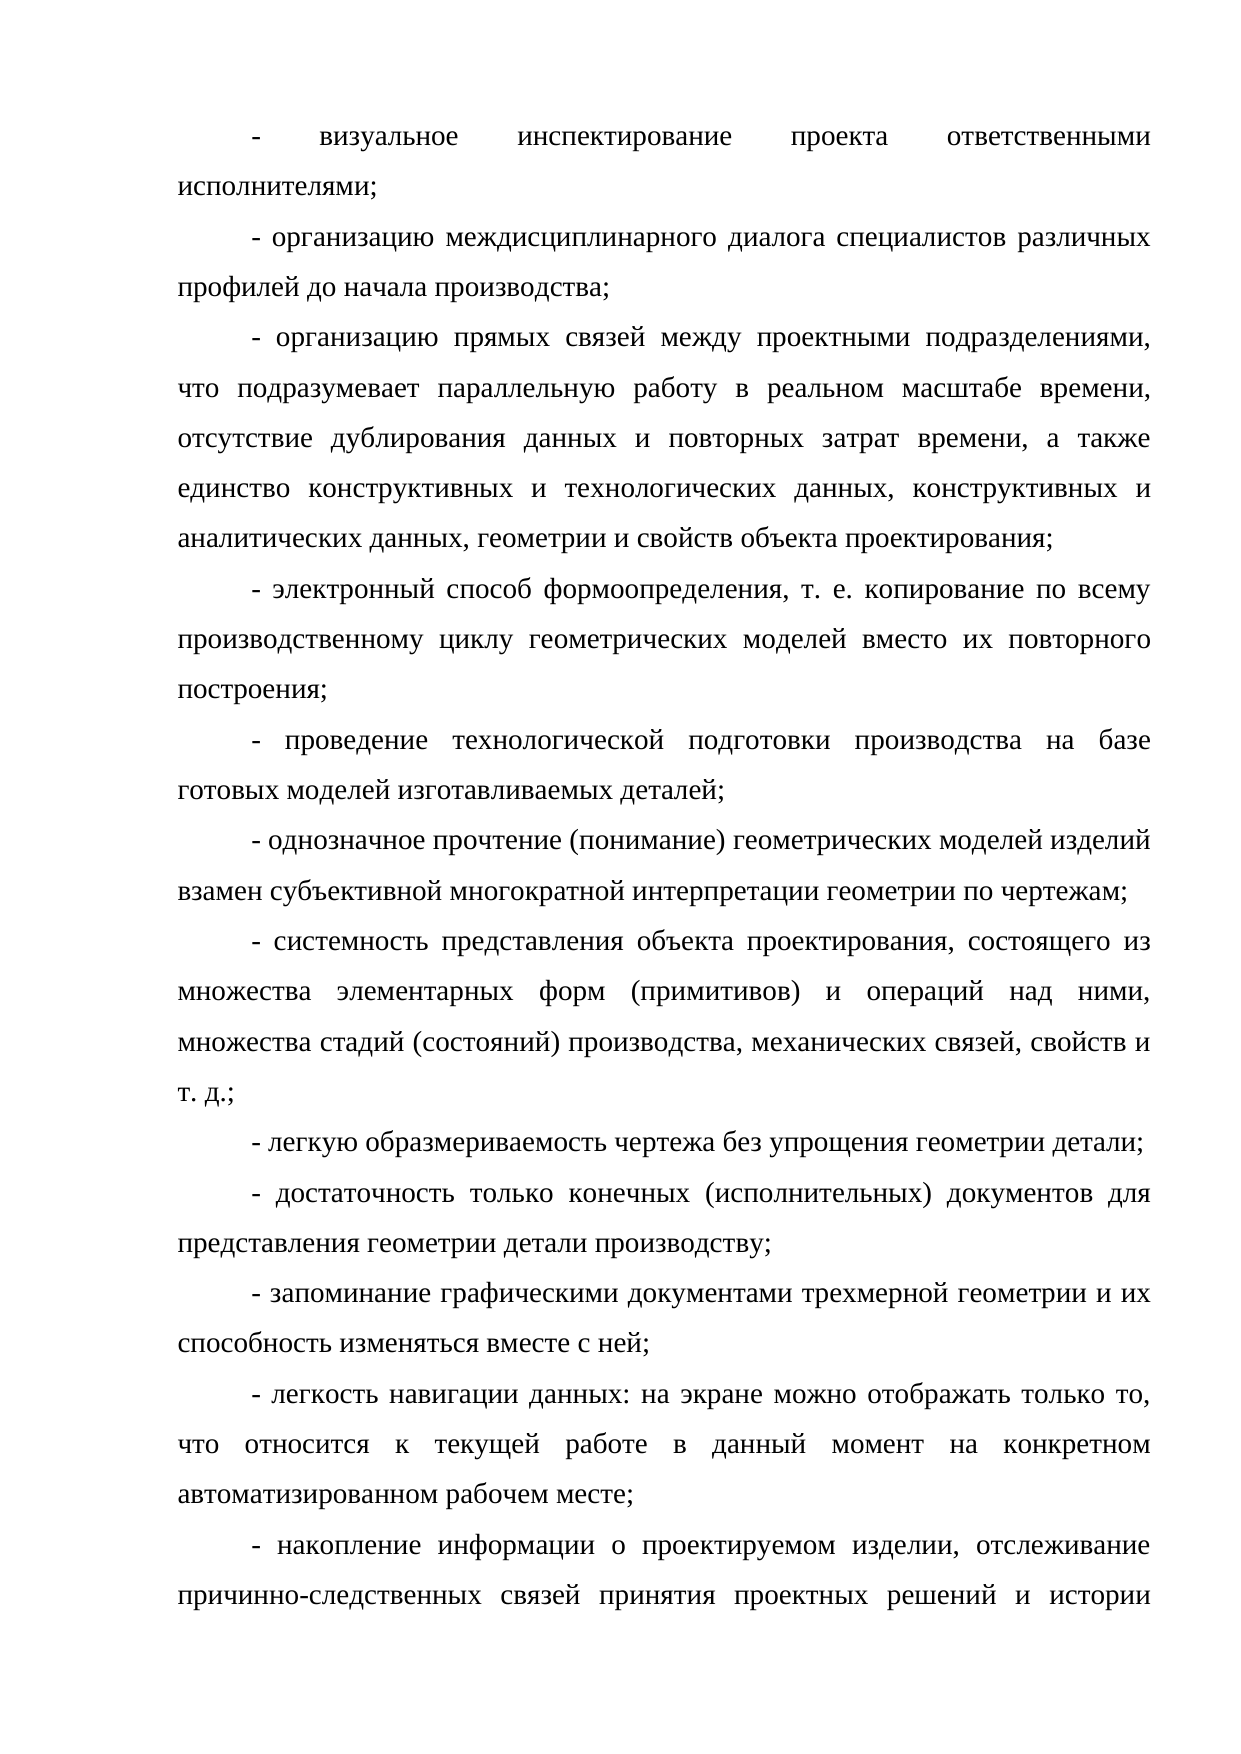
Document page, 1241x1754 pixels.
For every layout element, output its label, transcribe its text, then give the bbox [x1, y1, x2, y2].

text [177, 1527, 1152, 1611]
text - организацию междисциплинарного диалога специалистов различных профилей до начала производства; [177, 219, 1152, 303]
text - легкую образмериваемость чертежа без упрощения геометрии детали; [177, 1124, 1152, 1158]
text - однозначное прочтение (понимание) геометрических моделей изделий взамен субъективной многократной интерпретации геометрии по чертежам; [177, 822, 1152, 906]
text - достаточность только конечных (исполнительных) документов для представления геометрии детали производству; [177, 1175, 1152, 1258]
text - электронный способ формоопределения, т. е. копирование по всему производственному циклу геометрических моделей вместо их повторного построения; [177, 571, 1152, 705]
text - организацию прямых связей между проектными подразделениями, что подразумевает параллельную работу в реальном масштабе времени, отсутствие дублирования данных и повторных затрат времени, а также единство конструктивных и технологических данных, конструктивных и аналитических данных, геометрии и свойств объекта проектирования; [177, 319, 1152, 554]
text - визуальное инспектирование проекта ответственными исполнителями; [177, 118, 1152, 202]
text - легкость навигации данных: на экране можно отображать только то, что относится к текущей работе в данный момент на конкретном автоматизированном рабочем месте; [177, 1376, 1152, 1510]
text - запоминание графическими документами трехмерной геометрии и их способность изменяться вместе с ней; [177, 1275, 1152, 1359]
text - проведение технологической подготовки производства на базе готовых моделей изготавливаемых деталей; [177, 722, 1152, 806]
text - системность представления объекта проектирования, состоящего из множества элементарных форм (примитивов) и операций над ними, множества стадий (состояний) производства, механических связей, свойств и т. д.; [177, 923, 1152, 1108]
